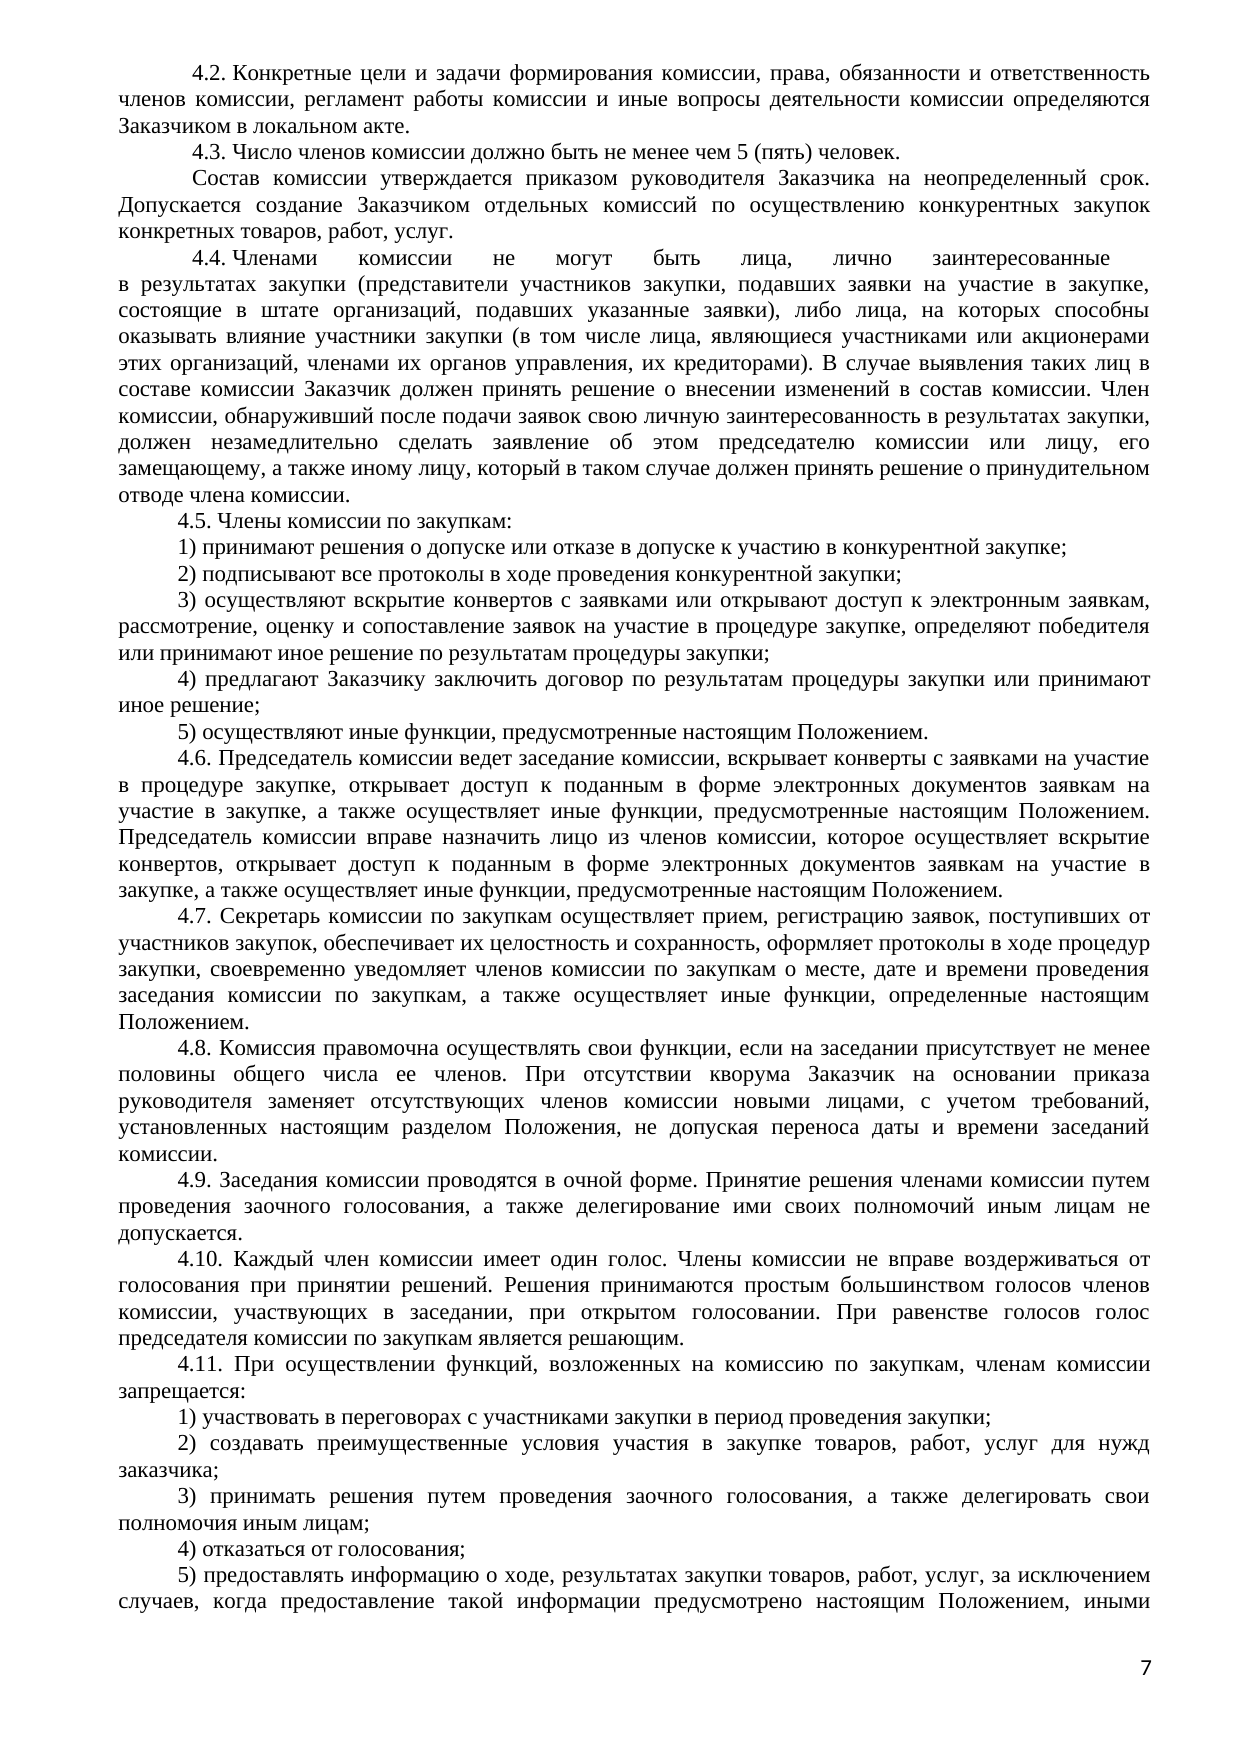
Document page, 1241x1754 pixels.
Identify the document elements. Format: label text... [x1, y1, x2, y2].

text 4.10. Каждый член комиссии имеет один голос. Члены комиссии не вправе воздерживаться от голосования при принятии решений. Решения принимаются простым большинством голосов членов комиссии, участвующих в заседании, при открытом голосовании. При равенстве голосов голос председателя комиссии по закупкам является решающим. [118, 1245, 1152, 1350]
text 4.7. Секретарь комиссии по закупкам осуществляет прием, регистрацию заявок, поступивших от участников закупок, обеспечивает их целостность и сохранность, оформляет протоколы в ходе процедур закупки, своевременно уведомляет членов комиссии по закупкам о месте, дате и времени проведения заседания комиссии по закупкам, а также осуществляет иные функции, определенные настоящим Положением. [118, 902, 1152, 1034]
text 2) создавать преимущественные условия участия в закупке товаров, работ, услуг для нужд заказчика; [118, 1429, 1152, 1482]
text Состав комиссии утверждается приказом руководителя Заказчика на неопределенный срок. Допускается создание Заказчиком отдельных комиссий по осуществлению конкурентных закупок конкретных товаров, работ, услуг. [118, 164, 1152, 243]
text 4.11. При осуществлении функций, возложенных на комиссию по закупкам, членам комиссии запрещается: [118, 1350, 1152, 1403]
text 4.9. Заседания комиссии проводятся в очной форме. Принятие решения членами комиссии путем проведения заочного голосования, а также делегирование ими своих полномочий иным лицам не допускается. [118, 1166, 1152, 1245]
text 4.2. Конкретные цели и задачи формирования комиссии, права, обязанности и ответственность членов комиссии, регламент работы комиссии и иные вопросы деятельности комиссии определяются Заказчиком в локальном акте. [118, 59, 1152, 138]
text 3) принимать решения путем проведения заочного голосования, а также делегировать свои полномочия иным лицам; [118, 1482, 1152, 1535]
text 1) принимают решения о допуске или отказе в допуске к участию в конкурентной закупке; [118, 533, 1152, 560]
text 5) осуществляют иные функции, предусмотренные настоящим Положением. [118, 718, 1152, 744]
text 1) участвовать в переговорах с участниками закупки в период проведения закупки; [118, 1403, 1152, 1429]
text 2) подписывают все протоколы в ходе проведения конкурентной закупки; [118, 560, 1152, 586]
text 3) осуществляют вскрытие конвертов с заявками или открывают доступ к электронным заявкам, рассмотрение, оценку и сопоставление заявок на участие в процедуре закупке, определяют победителя или принимают иное решение по результатам процедуры закупки; [118, 586, 1152, 665]
text 4.8. Комиссия правомочна осуществлять свои функции, если на заседании присутствует не менее половины общего числа ее членов. При отсутствии кворума Заказчик на основании приказа руководителя заменяет отсутствующих членов комиссии новыми лицами, с учетом требований, установленных настоящим разделом Положения, не допуская переноса даты и времени заседаний комиссии. [118, 1034, 1152, 1166]
text 4) отказаться от голосования; [118, 1535, 1152, 1561]
text 4.4. Членами комиссии не могут быть лица, лично заинтересованные в результатах закупки (представители участников закупки, подавших заявки на участие в закупке, состоящие в штате организаций, подавших указанные заявки), либо лица, на которых способны оказывать влияние участники закупки (в том числе лица, являющиеся участниками или акционерами этих организаций, членами их органов управления, их кредиторами). В случае выявления таких лиц в составе комиссии Заказчик должен принять решение о внесении изменений в состав комиссии. Член комиссии, обнаруживший после подачи заявок свою личную заинтересованность в результатах закупки, должен незамедлительно сделать заявление об этом председателю комиссии или лицу, его замещающему, а также иному лицу, который в таком случае должен принять решение о принудительном отводе члена комиссии. [118, 243, 1152, 507]
text 4) предлагают Заказчику заключить договор по результатам процедуры закупки или принимают иное решение; [118, 665, 1152, 718]
text 4.3. Число членов комиссии должно быть не менее чем 5 (пять) человек. [118, 138, 1152, 164]
text 4.6. Председатель комиссии ведет заседание комиссии, вскрывает конверты с заявками на участие в процедуре закупке, открывает доступ к поданным в форме электронных документов заявкам на участие в закупке, а также осуществляет иные функции, предусмотренные настоящим Положением. Председатель комиссии вправе назначить лицо из членов комиссии, которое осуществляет вскрытие конвертов, открывает доступ к поданным в форме электронных документов заявкам на участие в закупке, а также осуществляет иные функции, предусмотренные настоящим Положением. [118, 744, 1152, 902]
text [118, 1561, 1152, 1614]
text 4.5. Члены комиссии по закупкам: [118, 507, 1152, 533]
